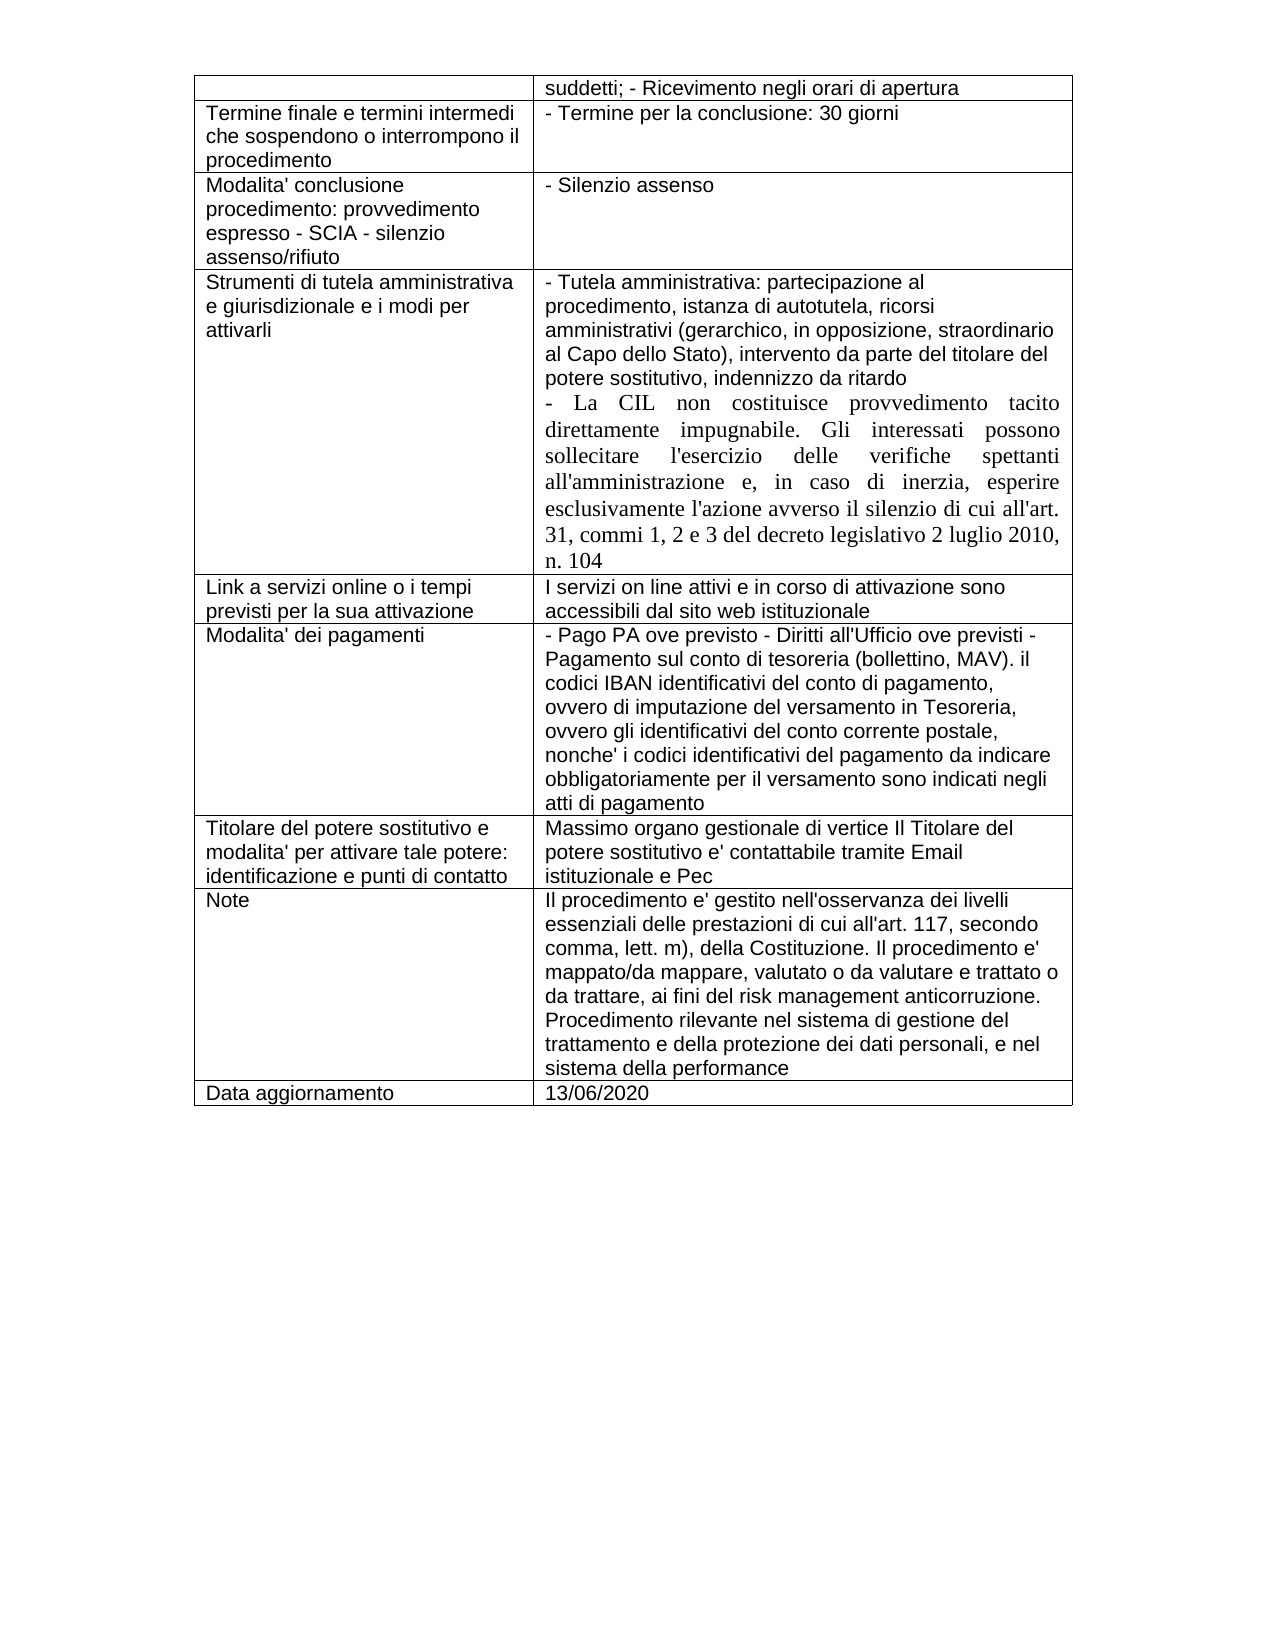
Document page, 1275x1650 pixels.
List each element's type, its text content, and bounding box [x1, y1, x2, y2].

table_cell Il procedimento e' gestito nell'osservanza dei livelli essenziali delle prestazioni di cui all'art. 117, secondo comma, lett. m), della Costituzione. Il procedimento e' mappato/da mappare, valutato o da valutare e trattato o da trattare, ai fini del risk management anticorruzione. Procedimento rilevante nel sistema di gestione del trattamento e della protezione dei dati personali, e nel sistema della performance [534, 889, 1072, 1080]
table_cell - Pago PA ove previsto - Diritti all'Ufficio ove previsti - Pagamento sul conto di tesoreria (bollettino, MAV). il codici IBAN identificativi del conto di pagamento, ovvero di imputazione del versamento in Tesoreria, ovvero gli identificativi del conto corrente postale, nonche' i codici identificativi del pagamento da indicare obbligatoriamente per il versamento sono indicati negli atti di pagamento [534, 624, 1072, 815]
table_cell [534, 76, 1072, 100]
table_cell Note [195, 889, 533, 1080]
table_cell Massimo organo gestionale di vertice Il Titolare del potere sostitutivo e' contattabile tramite Email istituzionale e Pec [534, 816, 1072, 887]
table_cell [195, 76, 533, 100]
table_cell Modalita' conclusione procedimento: provvedimento espresso - SCIA - silenzio assenso/rifiuto [195, 173, 533, 269]
table_cell Link a servizi online o i tempi previsti per la sua attivazione [195, 575, 533, 622]
table_cell - Tutela amministrativa: partecipazione al procedimento, istanza di autotutela, ricorsi amministrativi (gerarchico, in opposizione, straordinario al Capo dello Stato), intervento da parte del titolare del potere sostitutivo, indennizzo da ritardo - La CIL non costituisce provvedimento tacito direttamente impugnabile. Gli interessati possono sollecitare l'esercizio delle verifiche spettanti all'amministrazione e, in caso di inerzia, esperire esclusivamente l'azione avverso il silenzio di cui all'art. 31, commi 1, 2 e 3 del decreto legislativo 2 luglio 2010, n. 104 [534, 270, 1072, 574]
table_cell Data aggiornamento [195, 1081, 533, 1104]
table_cell I servizi on line attivi e in corso di attivazione sono accessibili dal sito web istituzionale [534, 575, 1072, 622]
table_cell - Termine per la conclusione: 30 giorni [534, 101, 1072, 172]
table_cell Strumenti di tutela amministrativa e giurisdizionale e i modi per attivarli [195, 270, 533, 574]
table_cell Termine finale e termini intermedi che sospendono o interrompono il procedimento [195, 101, 533, 172]
table_cell Titolare del potere sostitutivo e modalita' per attivare tale potere: identificazione e punti di contatto [195, 816, 533, 887]
table_cell 13/06/2020 [534, 1081, 1072, 1104]
table_cell - Silenzio assenso [534, 173, 1072, 269]
table_cell Modalita' dei pagamenti [195, 624, 533, 815]
